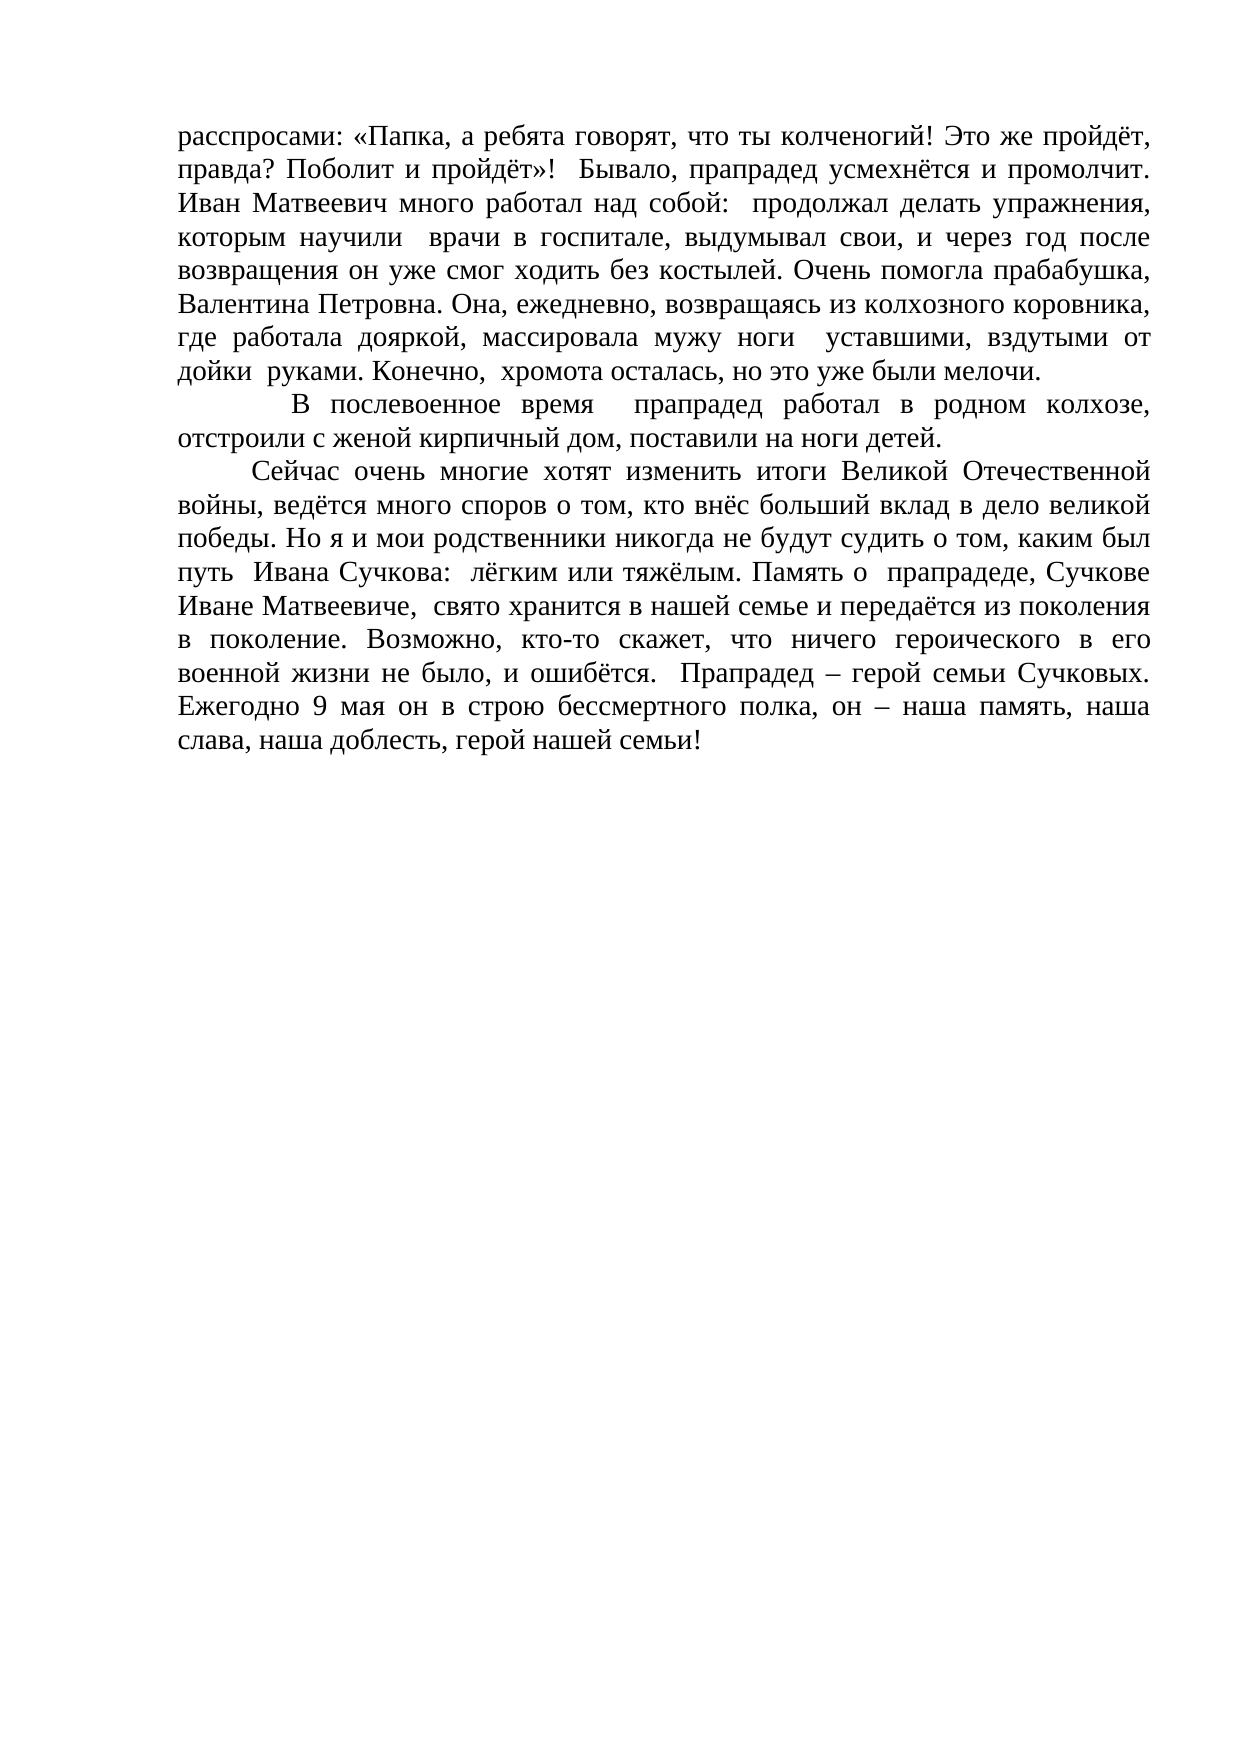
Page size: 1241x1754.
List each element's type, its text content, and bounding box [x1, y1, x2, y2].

text В послевоенное время прапрадед работал в родном колхозе, отстроили с женой кирпичный дом, поставили на ноги детей. [177, 386, 1152, 453]
text Сейчас очень многие хотят изменить итоги Великой Отечественной войны, ведётся много споров о том, кто внёс больший вклад в дело великой победы. Но я и мои родственники никогда не будут судить о том, каким был путь Ивана Сучкова: лёгким или тяжёлым. Память о прапрадеде, Сучкове Иване Матвеевиче, свято хранится в нашей семье и передаётся из поколения в поколение. Возможно, кто-то скажет, что ничего героического в его военной жизни не было, и ошибётся. Прапрадед – герой семьи Сучковых. Ежегодно 9 мая он в строю бессмертного полка, он – наша память, наша слава, наша доблесть, герой нашей семьи! [177, 453, 1152, 755]
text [177, 118, 1152, 386]
